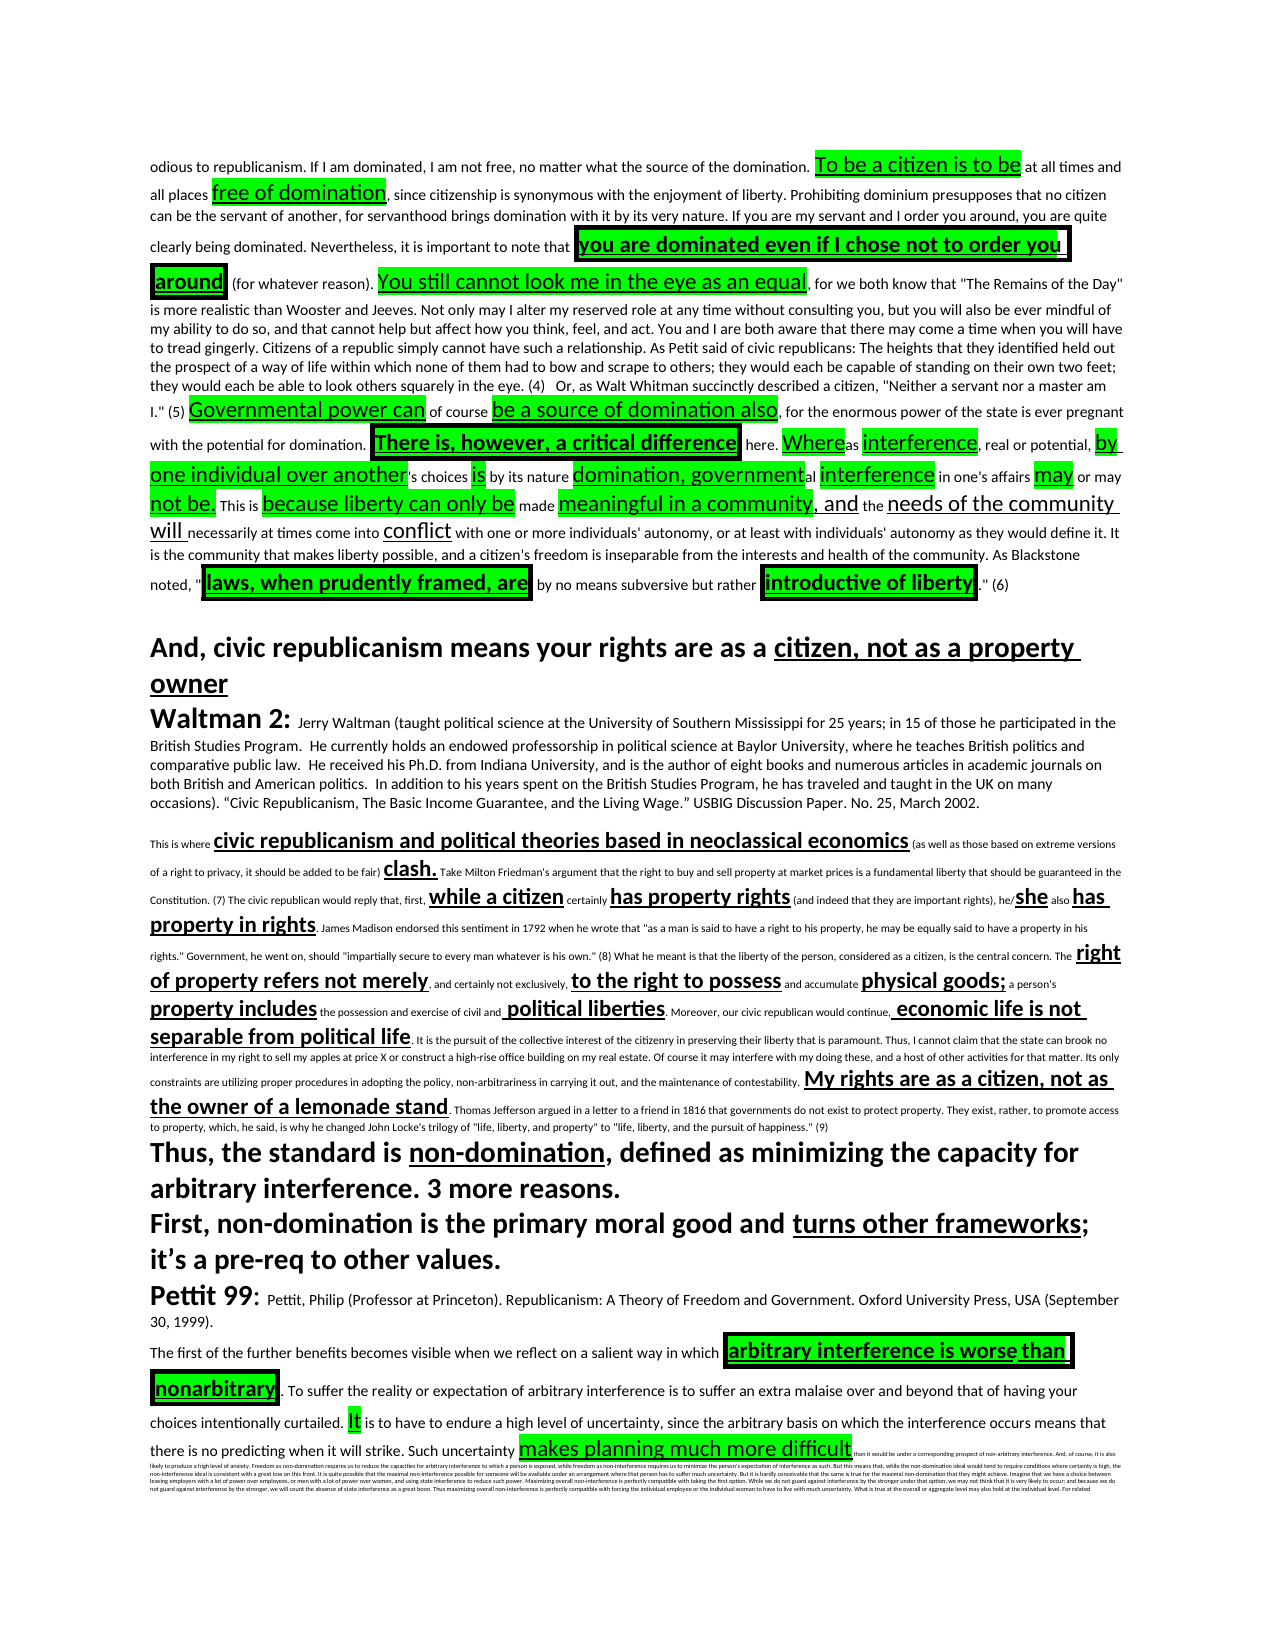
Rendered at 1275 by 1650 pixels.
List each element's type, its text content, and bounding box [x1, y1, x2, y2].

text Pettit 99: Pettit, Philip (Professor at Princeton). Republicanism: A Theory of Freedom and Government. Oxford University Press, USA (September 30, 1999). [150, 1277, 1125, 1332]
text This is where civic republicanism and political theories based in neoclassical economics (as well as those based on extreme versions of a right to privacy, it should be added to be fair) clash. Take Milton Friedman's argument that the right to buy and sell property at market prices is a fundamental liberty that should be guaranteed in the Constitution. (7) The civic republican would reply that, first, while a citizen certainly has property rights (and indeed that they are important rights), he/she also has property in rights. James Madison endorsed this sentiment in 1792 when he wrote that "as a man is said to have a right to his property, he may be equally said to have a property in his rights." Government, he went on, should "impartially secure to every man whatever is his own." (8) What he meant is that the liberty of the person, considered as a citizen, is the central concern. The right of property refers not merely, and certainly not exclusively, to the right to possess and accumulate physical goods; a person's property includes the possession and exercise of civil and political liberties. Moreover, our civic republican would continue, economic life is not separable from political life. It is the pursuit of the collective interest of the citizenry in preserving their liberty that is paramount. Thus, I cannot claim that the state can brook no interference in my right to sell my apples at price X or construct a high-rise office building on my real estate. Of course it may interfere with my doing these, and a host of other activities for that matter. Its only constraints are utilizing proper procedures in adopting the policy, non-arbitrariness in carrying it out, and the maintenance of contestability. My rights are as a citizen, not as the owner of a lemonade stand. Thomas Jefferson argued in a letter to a friend in 1816 that governments do not exist to protect property. They exist, rather, to promote access to property, which, he said, is why he changed John Locke's trilogy of "life, liberty, and property" to "life, liberty, and the pursuit of happiness." (9) [150, 826, 1125, 1134]
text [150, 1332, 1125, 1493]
text First, non-domination is the primary moral good and turns other frameworks; it’s a pre-req to other values. [150, 1206, 1125, 1277]
text Waltman 2: Jerry Waltman (taught political science at the University of Southern Mississippi for 25 years; in 15 of those he participated in the British Studies Program. He currently holds an endowed professorship in political science at Baylor University, where he teaches British politics and comparative public law. He received his Ph.D. from Indiana University, and is the author of eight books and numerous articles in academic journals on both British and American politics. In addition to his years spent on the British Studies Program, he has traveled and taught in the UK on many occasions). “Civic Republicanism, The Basic Income Guarantee, and the Living Wage.” USBIG Discussion Paper. No. 25, March 2002. [150, 700, 1125, 812]
text And, civic republicanism means your rights are as a citizen, not as a property owner [150, 629, 1125, 700]
text Thus, the standard is non-domination, defined as minimizing the capacity for arbitrary interference. 3 more reasons. [150, 1134, 1125, 1206]
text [150, 150, 1125, 601]
